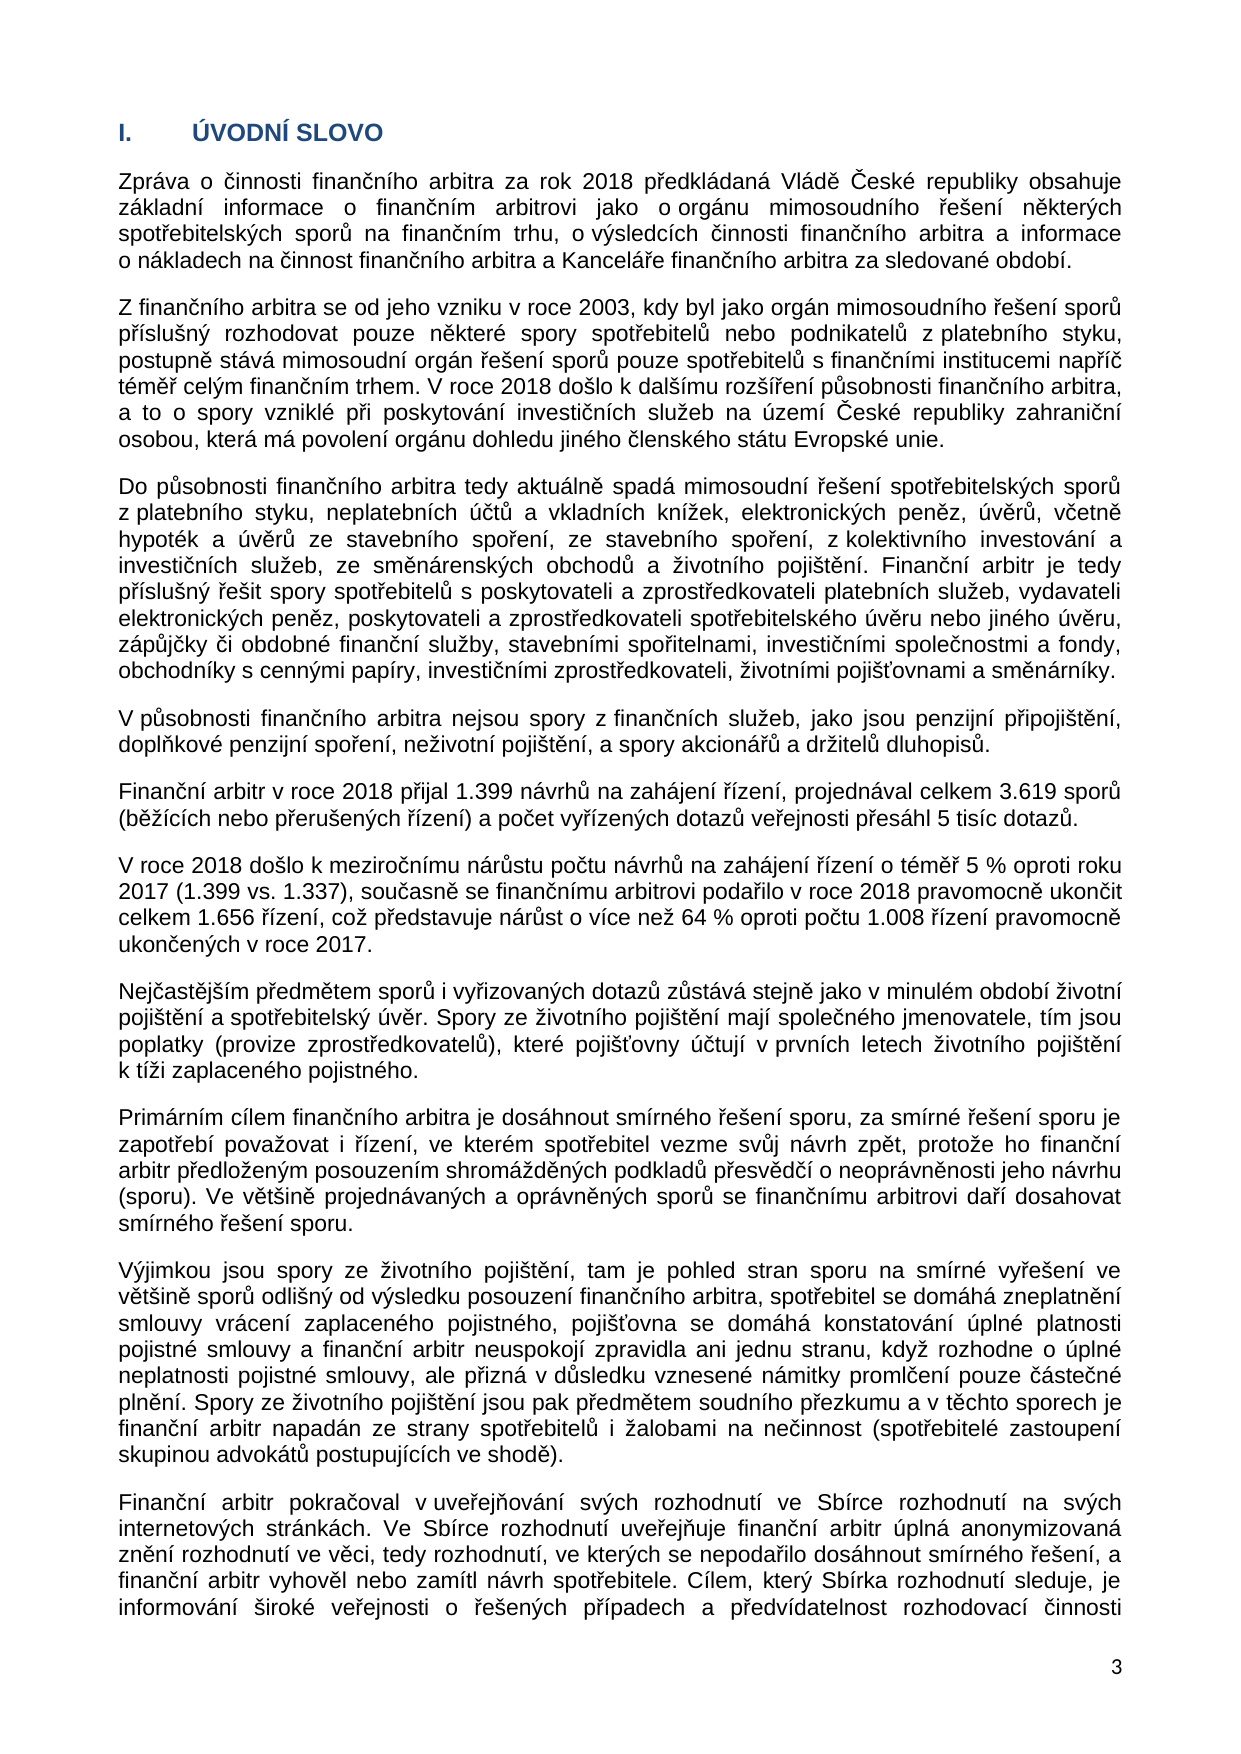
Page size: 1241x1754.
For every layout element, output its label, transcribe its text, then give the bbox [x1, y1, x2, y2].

text Z finančního arbitra se od jeho vzniku v roce 2003, kdy byl jako orgán mimosoudního řešení sporů příslušný rozhodovat pouze některé spory spotřebitelů nebo podnikatelů z platebního styku, postupně stává mimosoudní orgán řešení sporů pouze spotřebitelů s finančními institucemi napříč téměř celým finančním trhem. V roce 2018 došlo k dalšímu rozšíření působnosti finančního arbitra, a to o spory vzniklé při poskytování investičních služeb na území České republiky zahraniční osobou, která má povolení orgánu dohledu jiného členského státu Evropské unie. [118, 294, 1122, 452]
subtitle ÚVODNÍ SLOVO [118, 118, 1122, 147]
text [118, 1488, 1122, 1620]
text Finanční arbitr v roce 2018 přijal 1.399 návrhů na zahájení řízení, projednával celkem 3.619 sporů (běžících nebo přerušených řízení) a počet vyřízených dotazů veřejnosti přesáhl 5 tisíc dotazů. [118, 778, 1122, 831]
text Do působnosti finančního arbitra tedy aktuálně spadá mimosoudní řešení spotřebitelských sporů z platebního styku, neplatebních účtů a vkladních knížek, elektronických peněz, úvěrů, včetně hypoték a úvěrů ze stavebního spoření, ze stavebního spoření, z kolektivního investování a investičních služeb, ze směnárenských obchodů a životního pojištění. Finanční arbitr je tedy příslušný řešit spory spotřebitelů s poskytovateli a zprostředkovateli platebních služeb, vydavateli elektronických peněz, poskytovateli a zprostředkovateli spotřebitelského úvěru nebo jiného úvěru, zápůjčky či obdobné finanční služby, stavebními spořitelnami, investičními společnostmi a fondy, obchodníky s cennými papíry, investičními zprostředkovateli, životními pojišťovnami a směnárníky. [118, 473, 1122, 684]
text V roce 2018 došlo k meziročnímu nárůstu počtu návrhů na zahájení řízení o téměř 5 % oproti roku 2017 (1.399 vs. 1.337), současně se finančnímu arbitrovi podařilo v roce 2018 pravomocně ukončit celkem 1.656 řízení, což představuje nárůst o více než 64 % oproti počtu 1.008 řízení pravomocně ukončených v roce 2017. [118, 852, 1122, 957]
text Nejčastějším předmětem sporů i vyřizovaných dotazů zůstává stejně jako v minulém období životní pojištění a spotřebitelský úvěr. Spory ze životního pojištění mají společného jmenovatele, tím jsou poplatky (provize zprostředkovatelů), které pojišťovny účtují v prvních letech životního pojištění k tíži zaplaceného pojistného. [118, 978, 1122, 1083]
text V působnosti finančního arbitra nejsou spory z finančních služeb, jako jsou penzijní připojištění, doplňkové penzijní spoření, neživotní pojištění, a spory akcionářů a držitelů dluhopisů. [118, 704, 1122, 757]
text Výjimkou jsou spory ze životního pojištění, tam je pohled stran sporu na smírné vyřešení ve většině sporů odlišný od výsledku posouzení finančního arbitra, spotřebitel se domáhá zneplatnění smlouvy vrácení zaplaceného pojistného, pojišťovna se domáhá konstatování úplné platnosti pojistné smlouvy a finanční arbitr neuspokojí zpravidla ani jednu stranu, když rozhodne o úplné neplatnosti pojistné smlouvy, ale přizná v důsledku vznesené námitky promlčení pouze částečné plnění. Spory ze životního pojištění jsou pak předmětem soudního přezkumu a v těchto sporech je finanční arbitr napadán ze strany spotřebitelů i žalobami na nečinnost (spotřebitelé zastoupení skupinou advokátů postupujících ve shodě). [118, 1257, 1122, 1468]
text Zpráva o činnosti finančního arbitra za rok 2018 předkládaná Vládě České republiky obsahuje základní informace o finančním arbitrovi jako o orgánu mimosoudního řešení některých spotřebitelských sporů na finančním trhu, o výsledcích činnosti finančního arbitra a informace o nákladech na činnost finančního arbitra a Kanceláře finančního arbitra za sledované období. [118, 168, 1122, 273]
text Primárním cílem finančního arbitra je dosáhnout smírného řešení sporu, za smírné řešení sporu je zapotřebí považovat i řízení, ve kterém spotřebitel vezme svůj návrh zpět, protože ho finanční arbitr předloženým posouzením shromážděných podkladů přesvědčí o neoprávněnosti jeho návrhu (sporu). Ve většině projednávaných a oprávněných sporů se finančnímu arbitrovi daří dosahovat smírného řešení sporu. [118, 1104, 1122, 1236]
